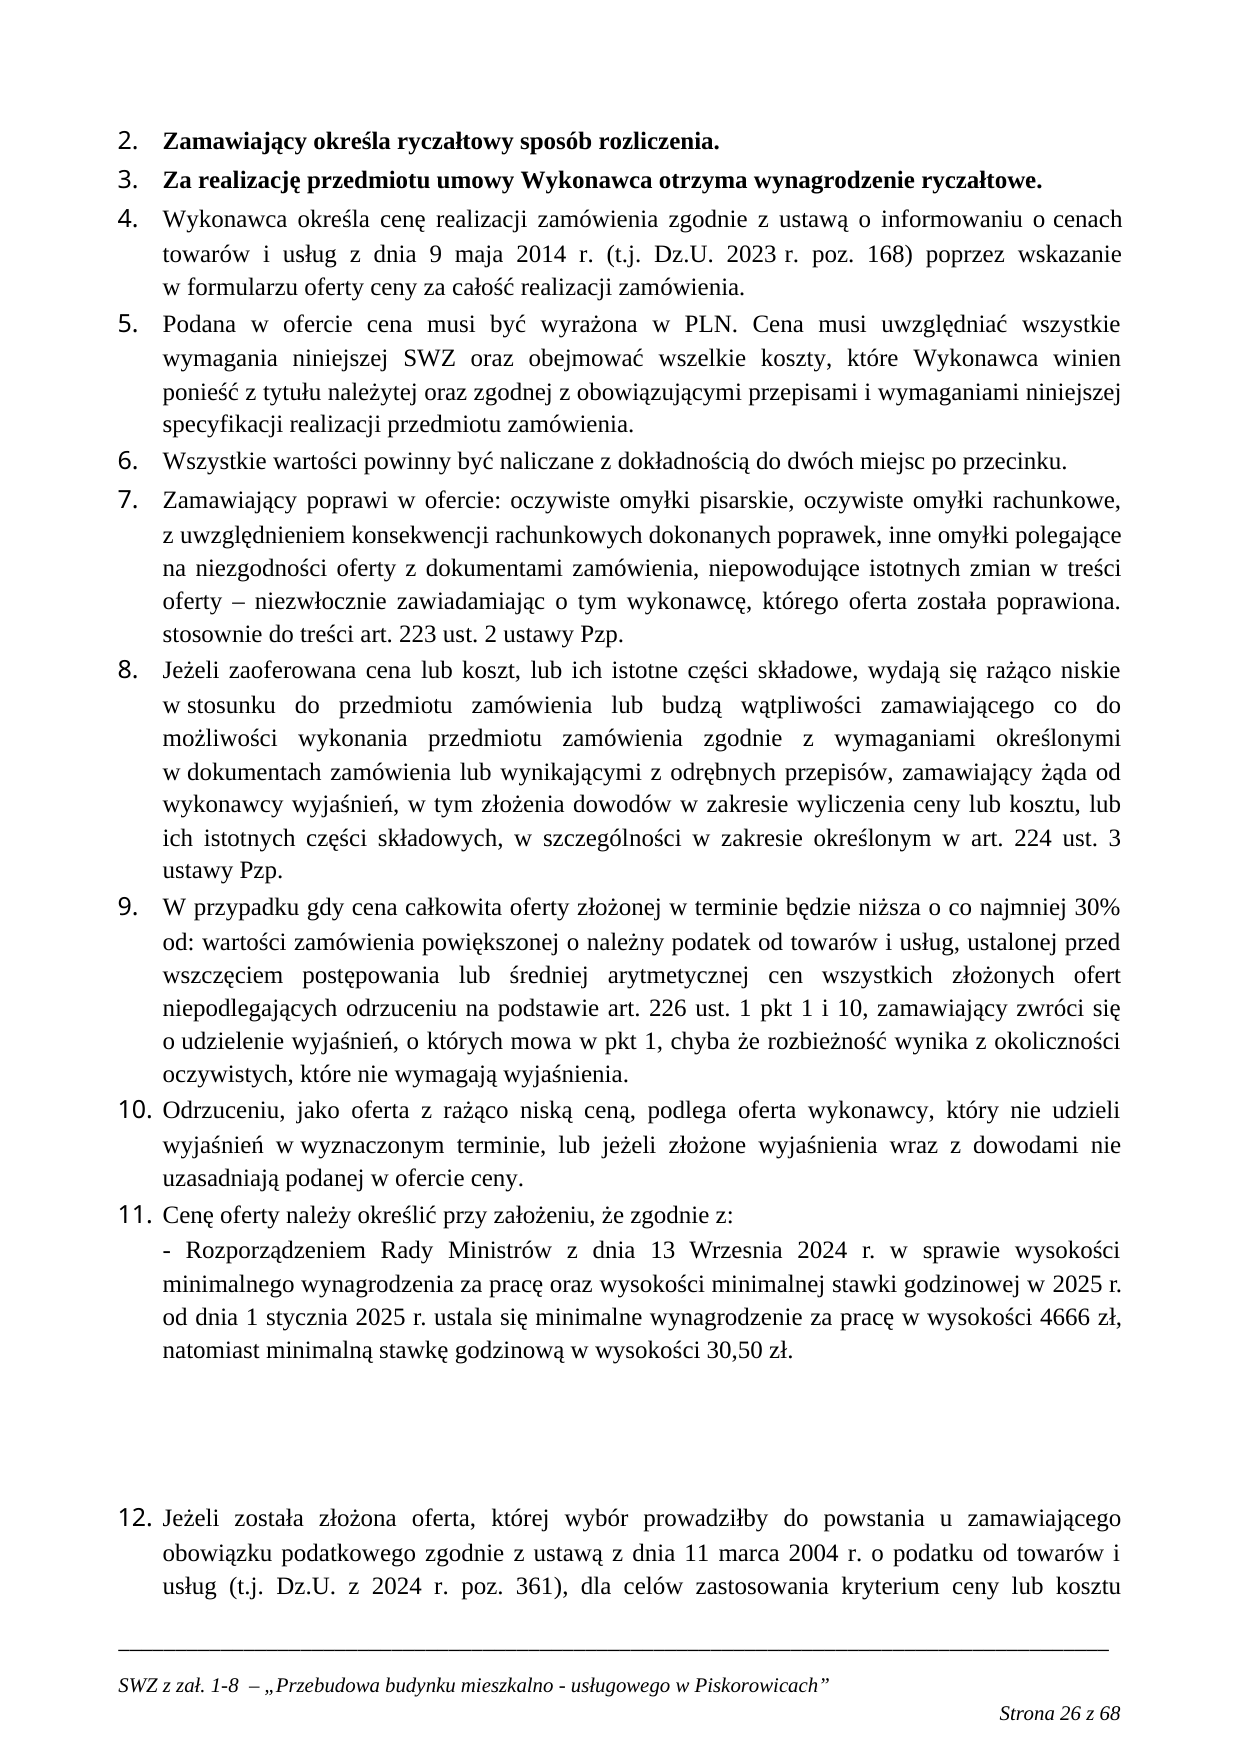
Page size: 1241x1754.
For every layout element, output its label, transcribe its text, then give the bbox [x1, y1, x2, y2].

list Wszystkie wartości powinny być naliczane z dokładnością do dwóch miejsc po przecinku. [117, 443, 1122, 477]
list Zamawiający określa ryczałtowy sposób rozliczenia. [117, 122, 1122, 157]
list Jeżeli zaoferowana cena lub koszt, lub ich istotne części składowe, wydają się rażąco niskie w stosunku do przedmiotu zamówienia lub budzą wątpliwości zamawiającego co do możliwości wykonania przedmiotu zamówienia zgodnie z wymaganiami określonymi w dokumentach zamówienia lub wynikającymi z odrębnych przepisów, zamawiający żąda od wykonawcy wyjaśnień, w tym złożenia dowodów w zakresie wyliczenia ceny lub kosztu, lub ich istotnych części składowych, w szczególności w zakresie określonym w art. 224 ust. 3 ustawy Pzp. [117, 652, 1122, 884]
list W przypadku gdy cena całkowita oferty złożonej w terminie będzie niższa o co najmniej 30% od: wartości zamówienia powiększonej o należny podatek od towarów i usług, ustalonej przed wszczęciem postępowania lub średniej arytmetycznej cen wszystkich złożonych ofert niepodlegających odrzuceniu na podstawie art. 226 ust. 1 pkt 1 i 10, zamawiający zwróci się o udzielenie wyjaśnień, o których mowa w pkt 1, chyba że rozbieżność wynika z okoliczności oczywistych, które nie wymagają wyjaśnienia. [117, 889, 1122, 1088]
list Cenę oferty należy określić przy założeniu, że zgodnie z: [117, 1196, 1122, 1231]
list - Rozporządzeniem Rady Ministrów z dnia 13 Wrzesnia 2024 r. w sprawie wysokości minimalnego wynagrodzenia za pracę oraz wysokości minimalnej stawki godzinowej w 2025 r. od dnia 1 stycznia 2025 r. ustala się minimalne wynagrodzenie za pracę w wysokości 4666 zł, natomiast minimalną stawkę godzinową w wysokości 30,50 zł. [162, 1236, 1122, 1363]
list Za realizację przedmiotu umowy Wykonawca otrzyma wynagrodzenie ryczałtowe. [117, 162, 1122, 196]
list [117, 1500, 1122, 1600]
list Zamawiający poprawi w ofercie: oczywiste omyłki pisarskie, oczywiste omyłki rachunkowe, z uwzględnieniem konsekwencji rachunkowych dokonanych poprawek, inne omyłki polegające na niezgodności oferty z dokumentami zamówienia, niepowodujące istotnych zmian w treści oferty ‒ niezwłocznie zawiadamiając o tym wykonawcę, którego oferta została poprawiona. stosownie do treści art. 223 ust. 2 ustawy Pzp. [117, 482, 1122, 648]
list Podana w ofercie cena musi być wyrażona w PLN. Cena musi uwzględniać wszystkie wymagania niniejszej SWZ oraz obejmować wszelkie koszty, które Wykonawca winien ponieść z tytułu należytej oraz zgodnej z obowiązującymi przepisami i wymaganiami niniejszej specyfikacji realizacji przedmiotu zamówienia. [117, 305, 1122, 438]
list Wykonawca określa cenę realizacji zamówienia zgodnie z ustawą o informowaniu o cenach towarów i usług z dnia 9 maja 2014 r. (t.j. Dz.U. 2023 r. poz. 168) poprzez wskazanie w formularzu oferty ceny za całość realizacji zamówienia. [117, 201, 1122, 301]
list Odrzuceniu, jako oferta z rażąco niską ceną, podlega oferta wykonawcy, który nie udzieli wyjaśnień w wyznaczonym terminie, lub jeżeli złożone wyjaśnienia wraz z dowodami nie uzasadniają podanej w ofercie ceny. [117, 1092, 1122, 1192]
